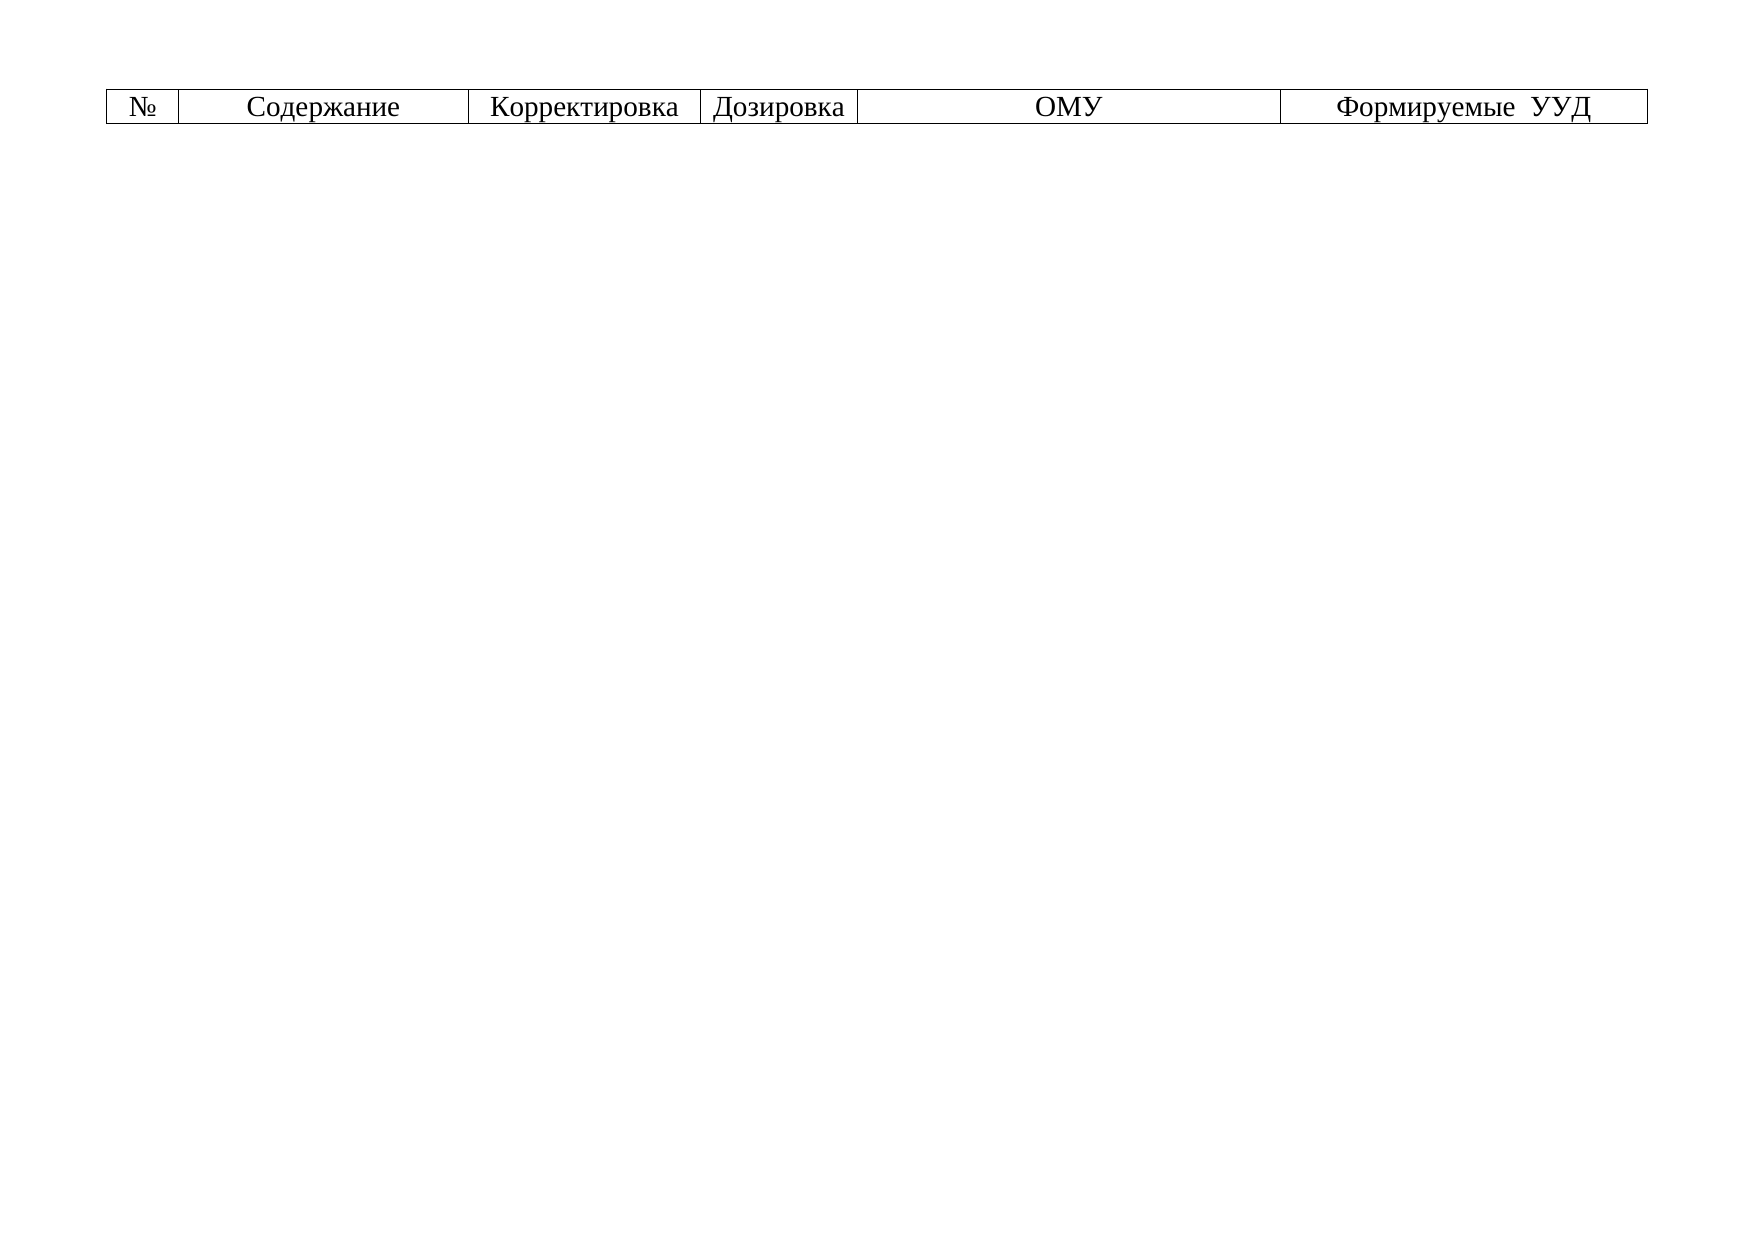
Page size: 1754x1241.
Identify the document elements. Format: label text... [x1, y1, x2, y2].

table_header Формируемые УУД [1281, 90, 1647, 123]
table_header № [107, 90, 178, 123]
table_header Дозировка [701, 90, 857, 123]
table_header ОМУ [858, 90, 1280, 123]
table_header Содержание [179, 90, 468, 123]
table_header Корректировка [469, 90, 700, 123]
